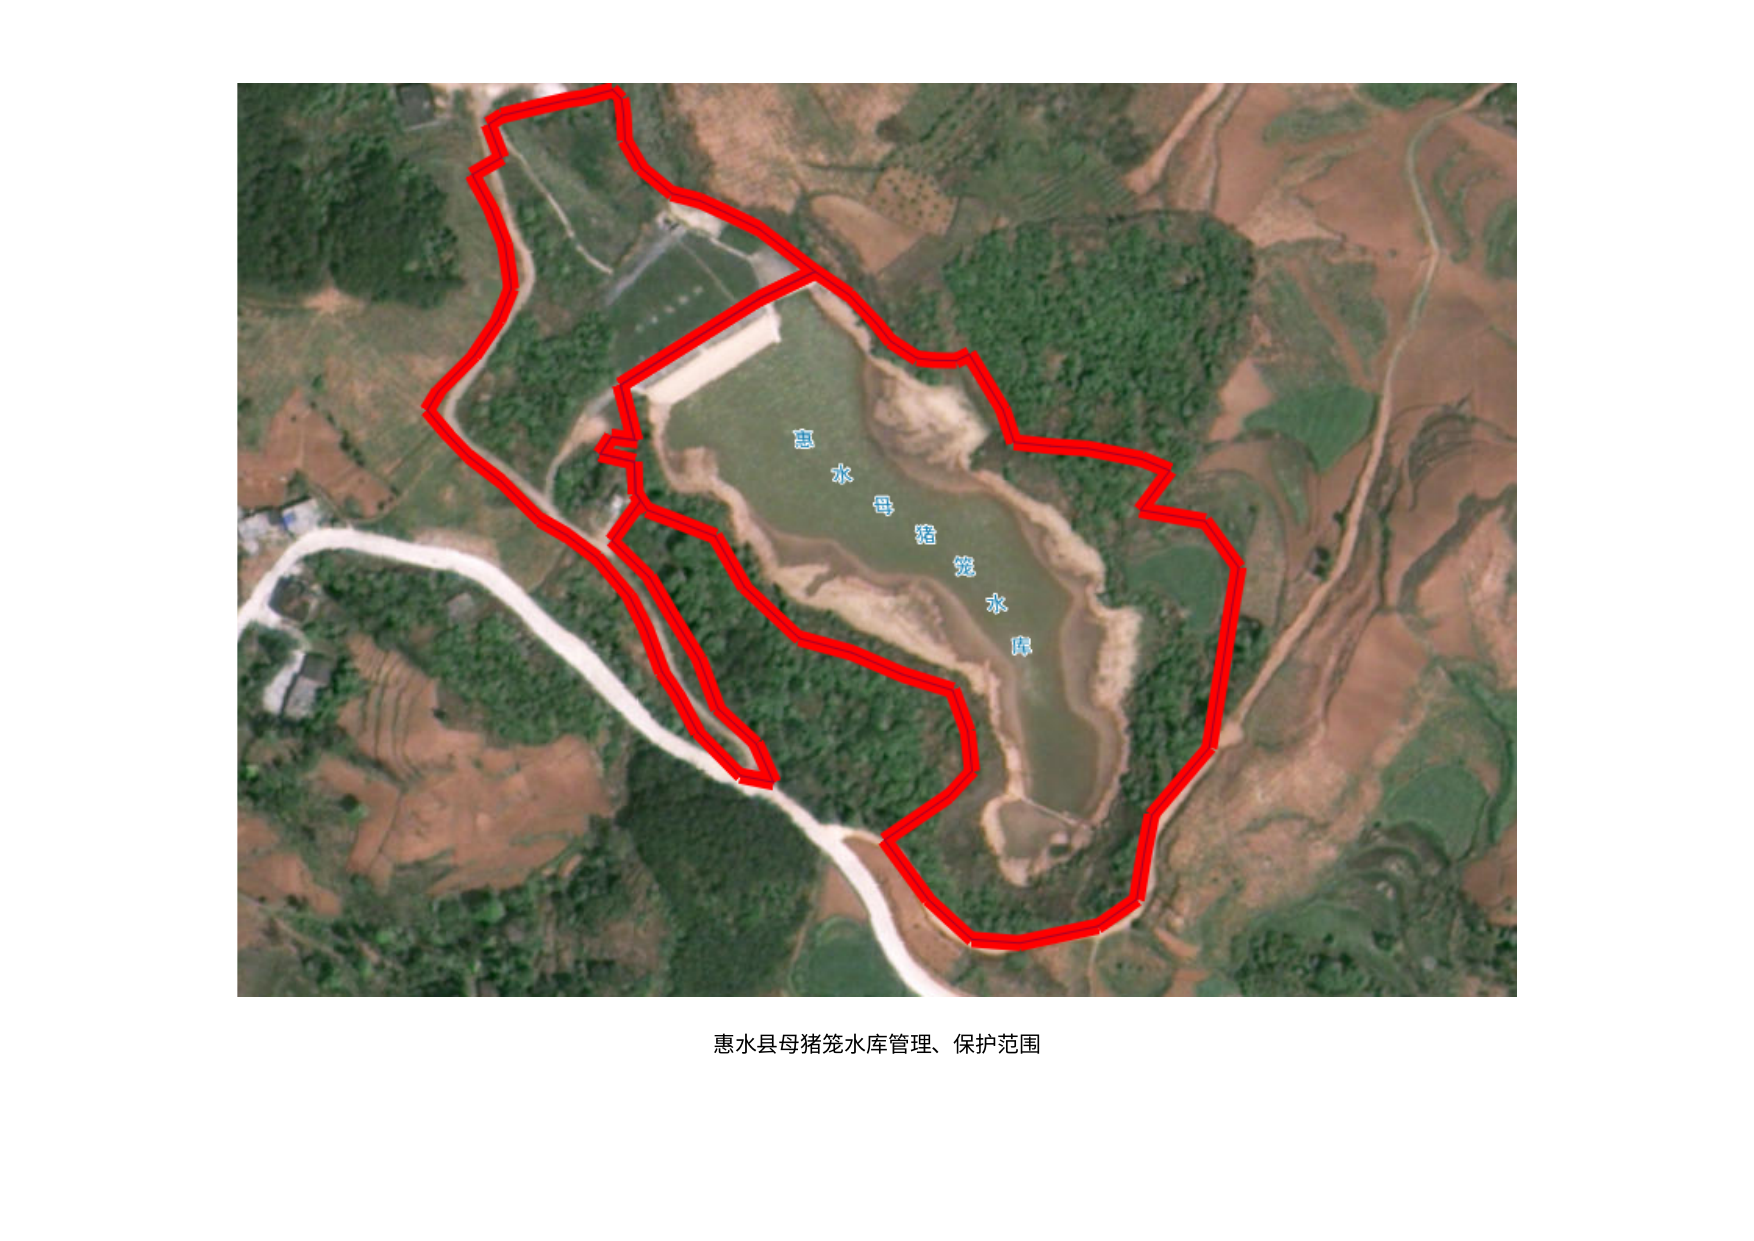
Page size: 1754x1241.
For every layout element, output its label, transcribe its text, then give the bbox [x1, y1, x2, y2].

picture [237, 83, 1517, 997]
text 惠水县母猪笼水库管理、保护范围 [75, 1026, 1679, 1059]
